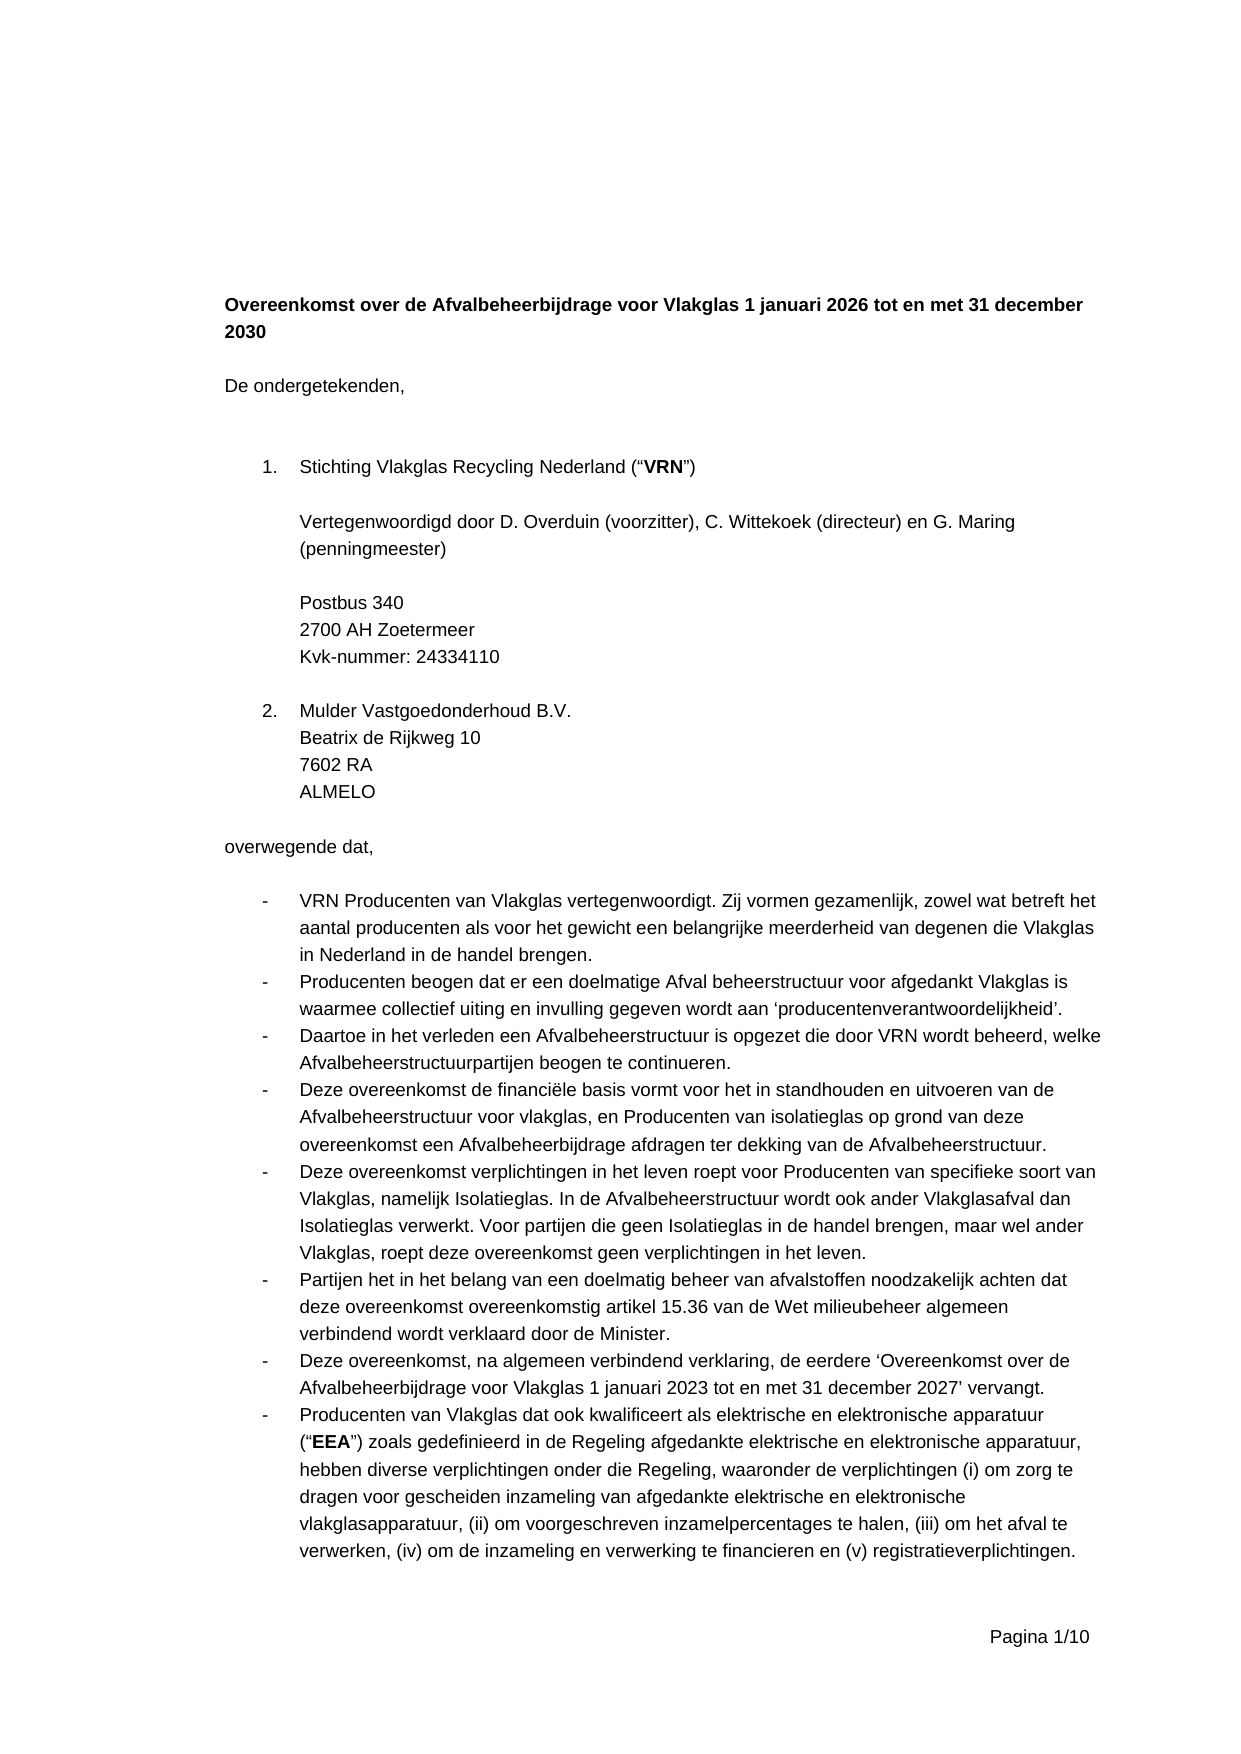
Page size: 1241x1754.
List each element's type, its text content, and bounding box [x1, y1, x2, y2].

text De ondergetekenden, [224, 369, 1103, 397]
text Vertegenwoordigd door D. Overduin (voorzitter), C. Wittekoek (directeur) en G. Maring (penningmeester) [299, 505, 1103, 559]
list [262, 1399, 1103, 1561]
text Overeenkomst over de Afvalbeheerbijdrage voor Vlakglas 1 januari 2026 tot en met 31 december 2030 [224, 288, 1103, 342]
list Deze overeenkomst verplichtingen in het leven roept voor Producenten van specifieke soort van Vlakglas, namelijk Isolatieglas. In de Afvalbeheerstructuur wordt ook ander Vlakglasafval dan Isolatieglas verwerkt. Voor partijen die geen Isolatieglas in de handel brengen, maar wel ander Vlakglas, roept deze overeenkomst geen verplichtingen in het leven. [262, 1155, 1103, 1263]
list Daartoe in het verleden een Afvalbeheerstructuur is opgezet die door VRN wordt beheerd, welke Afvalbeheerstructuurpartijen beogen te continueren. [262, 1019, 1103, 1074]
list Partijen het in het belang van een doelmatig beheer van afvalstoffen noodzakelijk achten dat deze overeenkomst overeenkomstig artikel 15.36 van de Wet milieubeheer algemeen verbindend wordt verklaard door de Minister. [262, 1263, 1103, 1344]
text 2700 AH Zoetermeer [299, 613, 1103, 640]
list Mulder Vastgoedonderhoud B.V. [262, 694, 1103, 722]
text overwegende dat, [224, 830, 1103, 857]
list Beatrix de Rijkweg 10 7602 RA ALMELO [299, 722, 1103, 803]
list Stichting Vlakglas Recycling Nederland (“VRN”) [262, 451, 1103, 478]
list Producenten beogen dat er een doelmatige Afval beheerstructuur voor afgedankt Vlakglas is waarmee collectief uiting en invulling gegeven wordt aan ‘producentenverantwoordelijkheid’. [262, 965, 1103, 1019]
list VRN Producenten van Vlakglas vertegenwoordigt. Zij vormen gezamenlijk, zowel wat betreft het aantal producenten als voor het gewicht een belangrijke meerderheid van degenen die Vlakglas in Nederland in de handel brengen. [262, 884, 1103, 965]
text Postbus 340 [299, 586, 1103, 613]
text Kvk-nummer: 24334110 [299, 640, 1103, 667]
list Deze overeenkomst de financiële basis vormt voor het in standhouden en uitvoeren van de Afvalbeheerstructuur voor vlakglas, en Producenten van isolatieglas op grond van deze overeenkomst een Afvalbeheerbijdrage afdragen ter dekking van de Afvalbeheerstructuur. [262, 1074, 1103, 1155]
list Deze overeenkomst, na algemeen verbindend verklaring, de eerdere ‘Overeenkomst over de Afvalbeheerbijdrage voor Vlakglas 1 januari 2023 tot en met 31 december 2027’ vervangt. [262, 1344, 1103, 1399]
